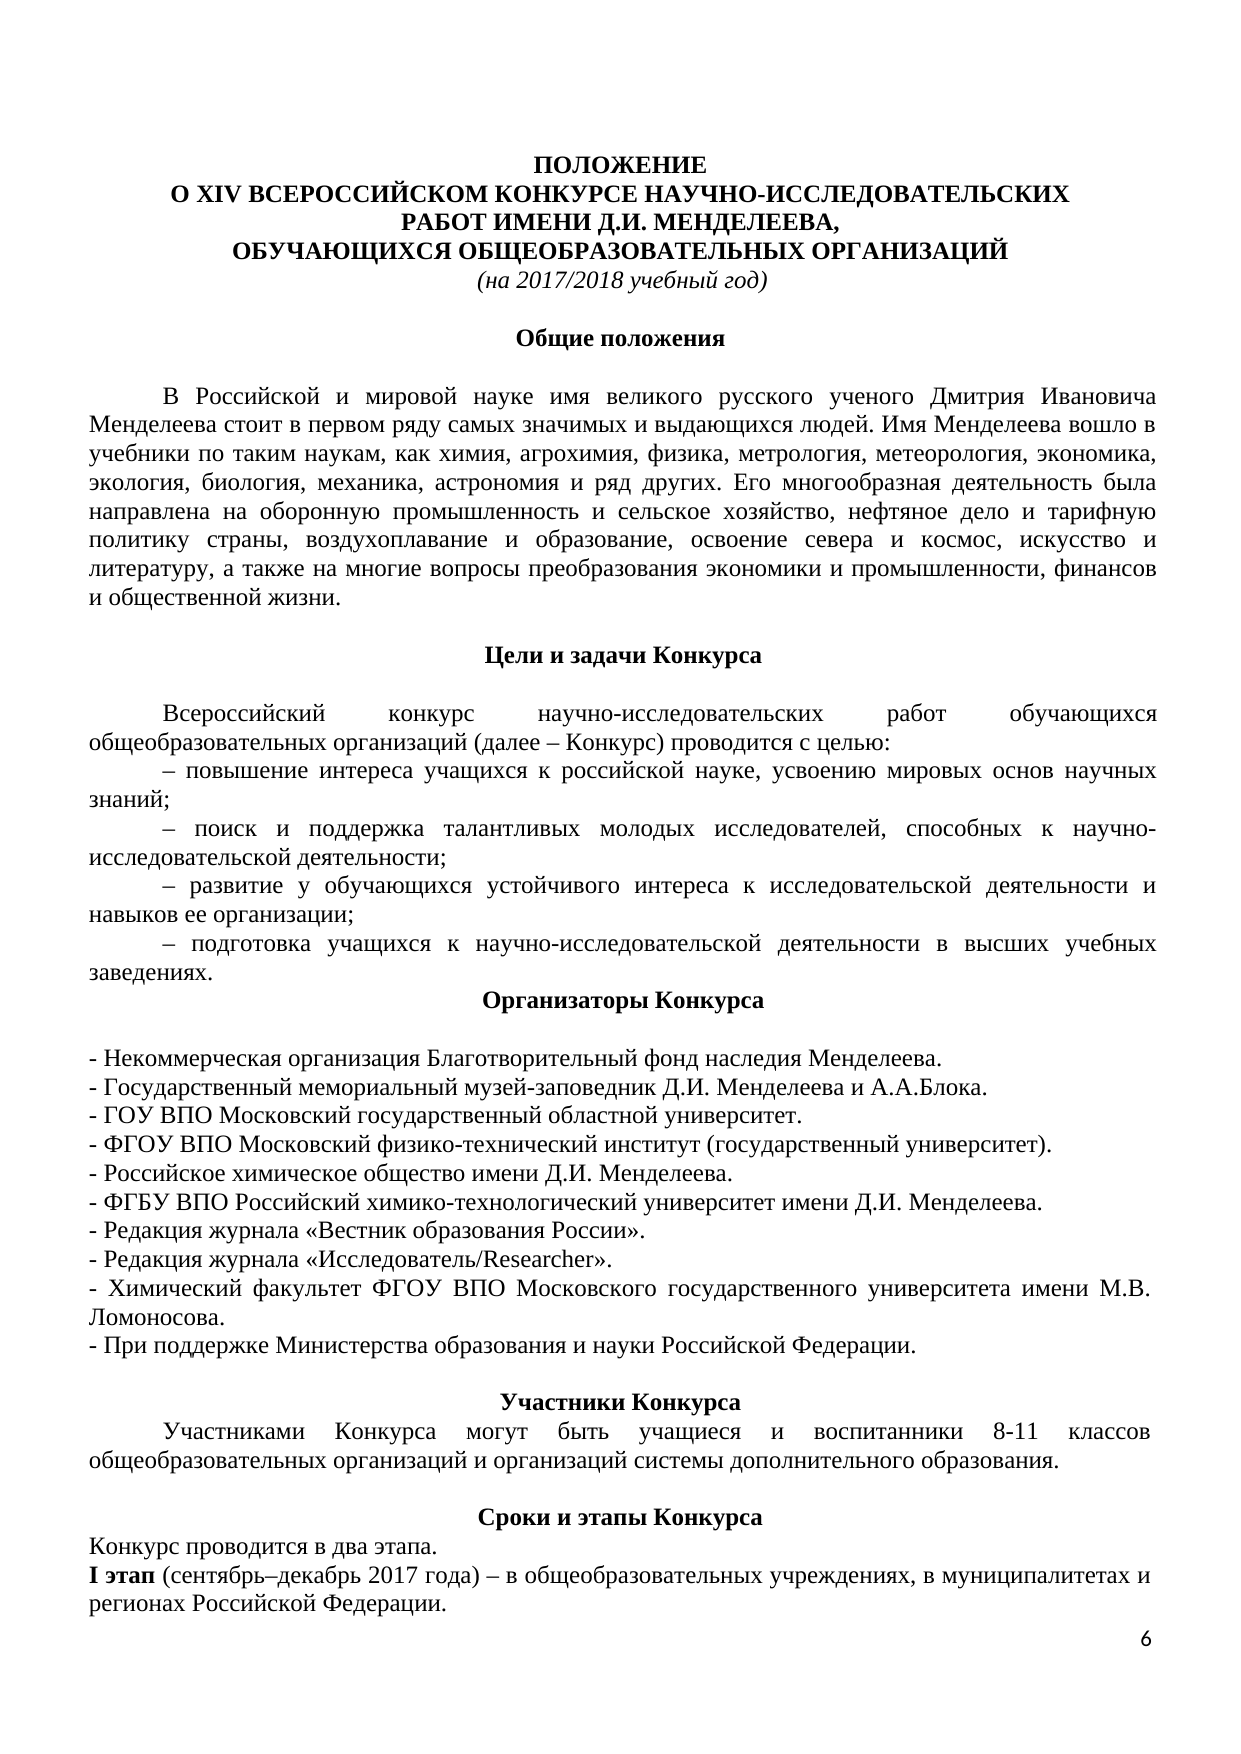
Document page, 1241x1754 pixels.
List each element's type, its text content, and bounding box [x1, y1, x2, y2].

text – поиск и поддержка талантливых молодых исследователей, способных к научно-исследовательской деятельности; [89, 813, 1158, 870]
text (на 2017/2018 учебный год) [89, 265, 1152, 294]
text - Некоммерческая организация Благотворительный фонд наследия Менделеева. [89, 1043, 1152, 1072]
text Общие положения [89, 323, 1152, 352]
text - Редакция журнала «Исследователь/Researcher». [89, 1244, 1152, 1273]
text – повышение интереса учащихся к российской науке, усвоению мировых основ научных знаний; [89, 755, 1158, 813]
text ПОЛОЖЕНИЕ [89, 150, 1152, 179]
text Цели и задачи Конкурса [89, 640, 1158, 669]
text Конкурс проводится в два этапа. [89, 1531, 1152, 1560]
text Сроки и этапы Конкурса [89, 1502, 1152, 1531]
text ОБУЧАЮЩИХСЯ ОБЩЕОБРАЗОВАТЕЛЬНЫХ ОРГАНИЗАЦИЙ [89, 236, 1152, 265]
text РАБОТ ИМЕНИ Д.И. МЕНДЕЛЕЕВА, [89, 207, 1152, 236]
text Участники Конкурса [89, 1387, 1152, 1416]
text - Химический факультет ФГОУ ВПО Московского государственного университета имени М.В. Ломоносова. [89, 1273, 1152, 1330]
text - Российское химическое общество имени Д.И. Менделеева. [89, 1158, 1152, 1187]
text Всероссийский конкурс научно-исследовательских работ обучающихся общеобразовательных организаций (далее – Конкурс) проводится с целью: [89, 698, 1158, 755]
text - ФГБУ ВПО Российский химико-технологический университет имени Д.И. Менделеева. [89, 1187, 1152, 1215]
text I этап (сентябрь–декабрь 2017 года) – в общеобразовательных учреждениях, в муниципалитетах и регионах Российской Федерации. [89, 1560, 1152, 1617]
text В Российской и мировой науке имя великого русского ученого Дмитрия Ивановича Менделеева стоит в первом ряду самых значимых и выдающихся людей. Имя Менделеева вошло в учебники по таким наукам, как химия, агрохимия, физика, метрология, метеорология, экономика, экология, биология, механика, астрономия и ряд других. Его многообразная деятельность была направлена на оборонную промышленность и сельское хозяйство, нефтяное дело и тарифную политику страны, воздухоплавание и образование, освоение севера и космос, искусство и литературу, а также на многие вопросы преобразования экономики и промышленности, финансов и общественной жизни. [89, 381, 1158, 611]
text - Редакция журнала «Вестник образования России». [89, 1215, 1152, 1244]
text - ФГОУ ВПО Московский физико-технический институт (государственный университет). [89, 1129, 1152, 1158]
text – развитие у обучающихся устойчивого интереса к исследовательской деятельности и навыков ее организации; [89, 870, 1158, 928]
text О XIV ВСЕРОССИЙСКОМ КОНКУРСЕ НАУЧНО-ИССЛЕДОВАТЕЛЬСКИХ [89, 179, 1152, 207]
text – подготовка учащихся к научно-исследовательской деятельности в высших учебных заведениях. [89, 928, 1158, 985]
text Организаторы Конкурса [89, 985, 1158, 1014]
text - При поддержке Министерства образования и науки Российской Федерации. [89, 1330, 1152, 1359]
text Участниками Конкурса могут быть учащиеся и воспитанники 8-11 классов общеобразовательных организаций и организаций системы дополнительного образования. [89, 1416, 1152, 1473]
text - Государственный мемориальный музей-заповедник Д.И. Менделеева и А.А.Блока. [89, 1072, 1152, 1100]
text - ГОУ ВПО Московский государственный областной университет. [89, 1100, 1152, 1129]
